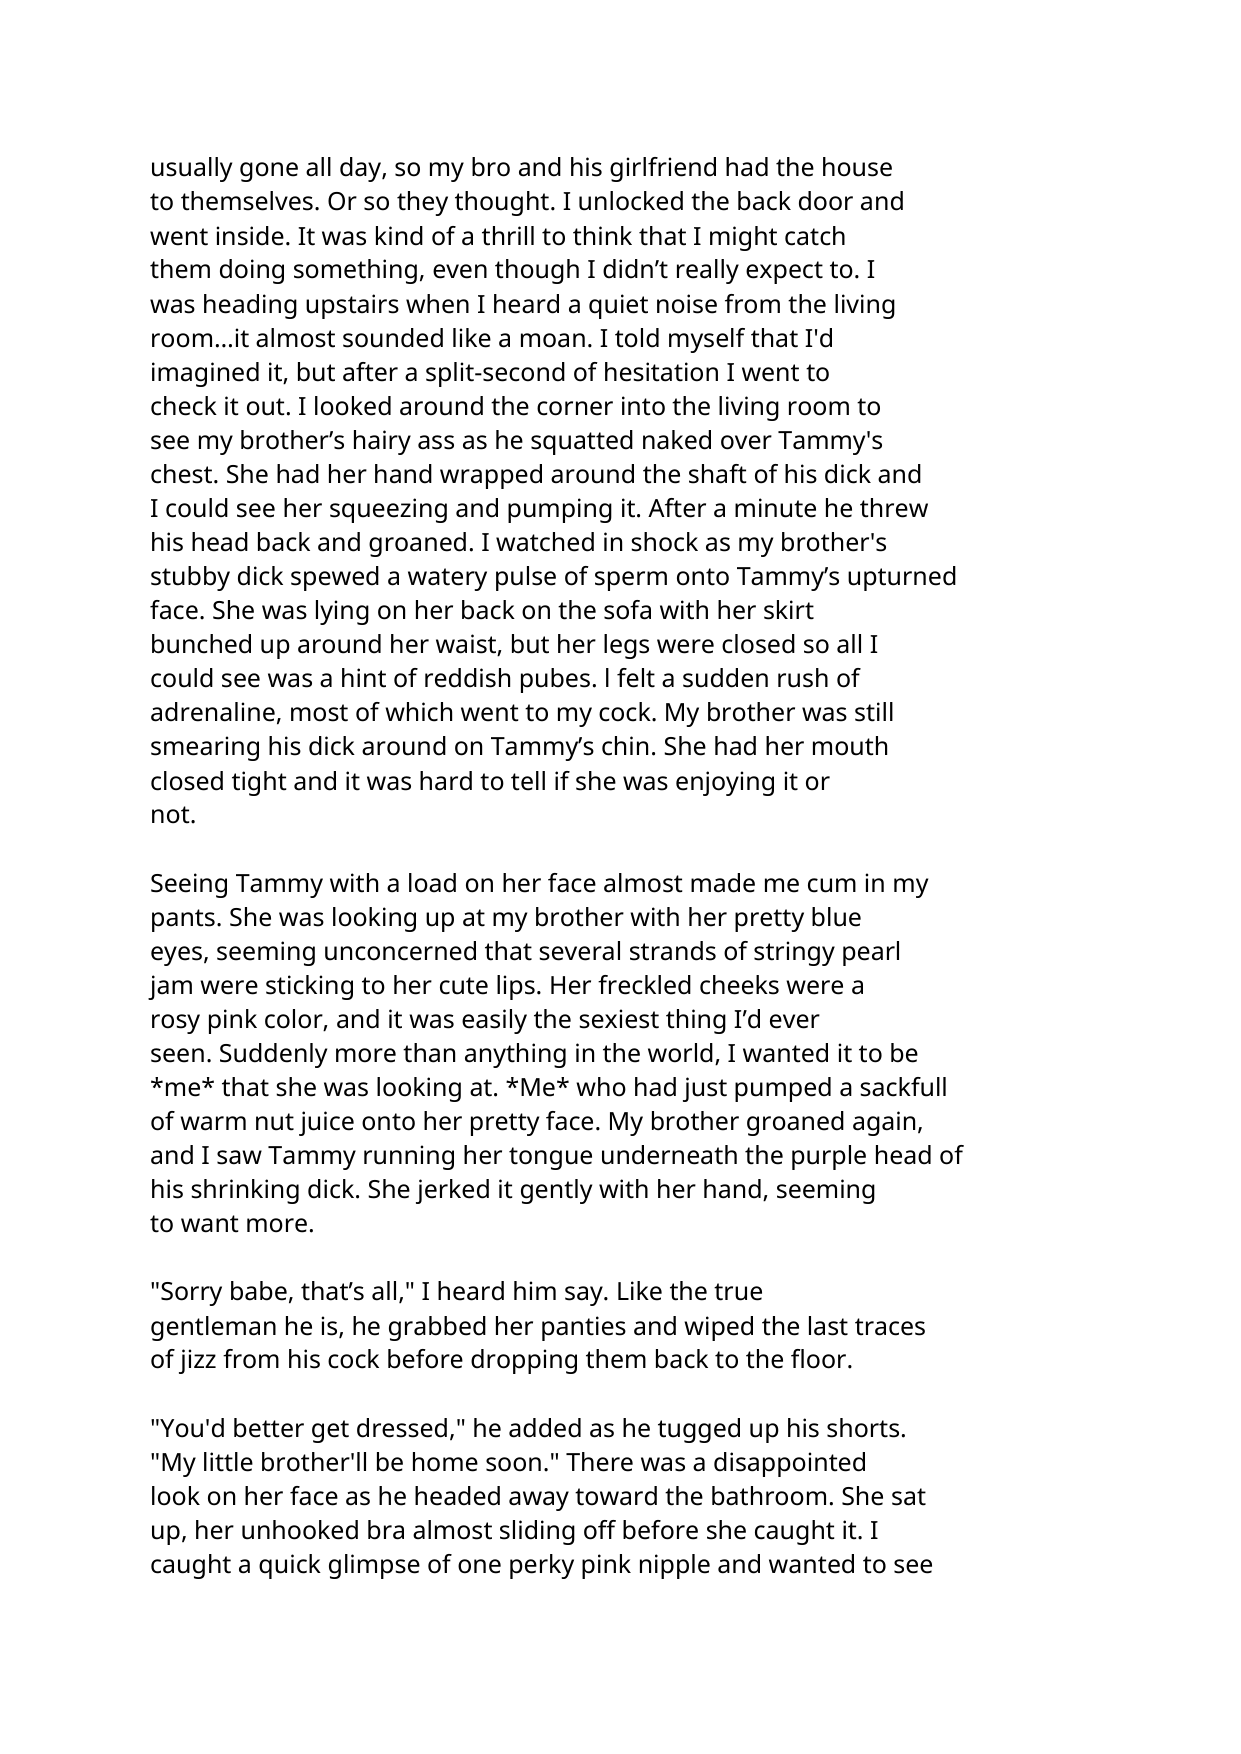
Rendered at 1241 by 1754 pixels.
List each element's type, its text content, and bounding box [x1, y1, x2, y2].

text look on her face as he headed away toward the bathroom. She sat [150, 1478, 1090, 1512]
text see my brother’s hairy ass as he squatted naked over Tammy's [150, 422, 1090, 457]
text room…it almost sounded like a moan. I told myself that I'd [150, 320, 1090, 354]
text check it out. I looked around the corner into the living room to [150, 388, 1090, 422]
text gentleman he is, he grabbed her panties and wiped the last traces [150, 1308, 1090, 1342]
text was heading upstairs when I heard a quiet noise from the living [150, 286, 1090, 320]
text to want more. [150, 1206, 1090, 1240]
text jam were sticking to her cute lips. Her freckled cheeks were a [150, 967, 1090, 1002]
text up, her unhooked bra almost sliding off before she caught it. I [150, 1512, 1090, 1547]
text face. She was lying on her back on the sofa with her skirt [150, 593, 1090, 627]
text went inside. It was kind of a thrill to think that I might catch [150, 218, 1090, 252]
text of warm nut juice onto her pretty face. My brother groaned again, [150, 1104, 1090, 1138]
text rosy pink color, and it was easily the sexiest thing I’d ever [150, 1002, 1090, 1036]
text of jizz from his cock before dropping them back to the floor. [150, 1342, 1090, 1376]
text "You'd better get dressed," he added as he tugged up his shorts. [150, 1410, 1090, 1444]
text smearing his dick around on Tammy’s chin. She had her mouth [150, 729, 1090, 763]
text adrenaline, most of which went to my cock. My brother was still [150, 695, 1090, 729]
text bunched up around her waist, but her legs were closed so all I [150, 627, 1090, 661]
text Seeing Tammy with a load on her face almost made me cum in my [150, 865, 1090, 899]
text "My little brother'll be home soon." There was a disappointed [150, 1444, 1090, 1478]
text seen. Suddenly more than anything in the world, I wanted it to be [150, 1036, 1090, 1070]
text closed tight and it was hard to tell if she was enjoying it or [150, 763, 1090, 797]
text usually gone all day, so my bro and his girlfriend had the house [150, 150, 1090, 184]
text *me* that she was looking at. *Me* who had just pumped a sackfull [150, 1070, 1090, 1104]
text "Sorry babe, that’s all," I heard him say. Like the true [150, 1274, 1090, 1308]
text I could see her squeezing and pumping it. After a minute he threw [150, 491, 1090, 525]
text his head back and groaned. I watched in shock as my brother's [150, 525, 1090, 559]
text them doing something, even though I didn’t really expect to. I [150, 252, 1090, 286]
text caught a quick glimpse of one perky pink nipple and wanted to see [150, 1547, 1090, 1581]
text stubby dick spewed a watery pulse of sperm onto Tammy’s upturned [150, 559, 1090, 593]
text his shrinking dick. She jerked it gently with her hand, seeming [150, 1172, 1090, 1206]
text to themselves. Or so they thought. I unlocked the back door and [150, 184, 1090, 218]
text chest. She had her hand wrapped around the shaft of his dick and [150, 457, 1090, 491]
text pants. She was looking up at my brother with her pretty blue [150, 899, 1090, 933]
text could see was a hint of reddish pubes. l felt a sudden rush of [150, 661, 1090, 695]
text imagined it, but after a split-second of hesitation I went to [150, 354, 1090, 388]
text eyes, seeming unconcerned that several strands of stringy pearl [150, 933, 1090, 967]
text not. [150, 797, 1090, 831]
text and I saw Tammy running her tongue underneath the purple head of [150, 1138, 1090, 1172]
